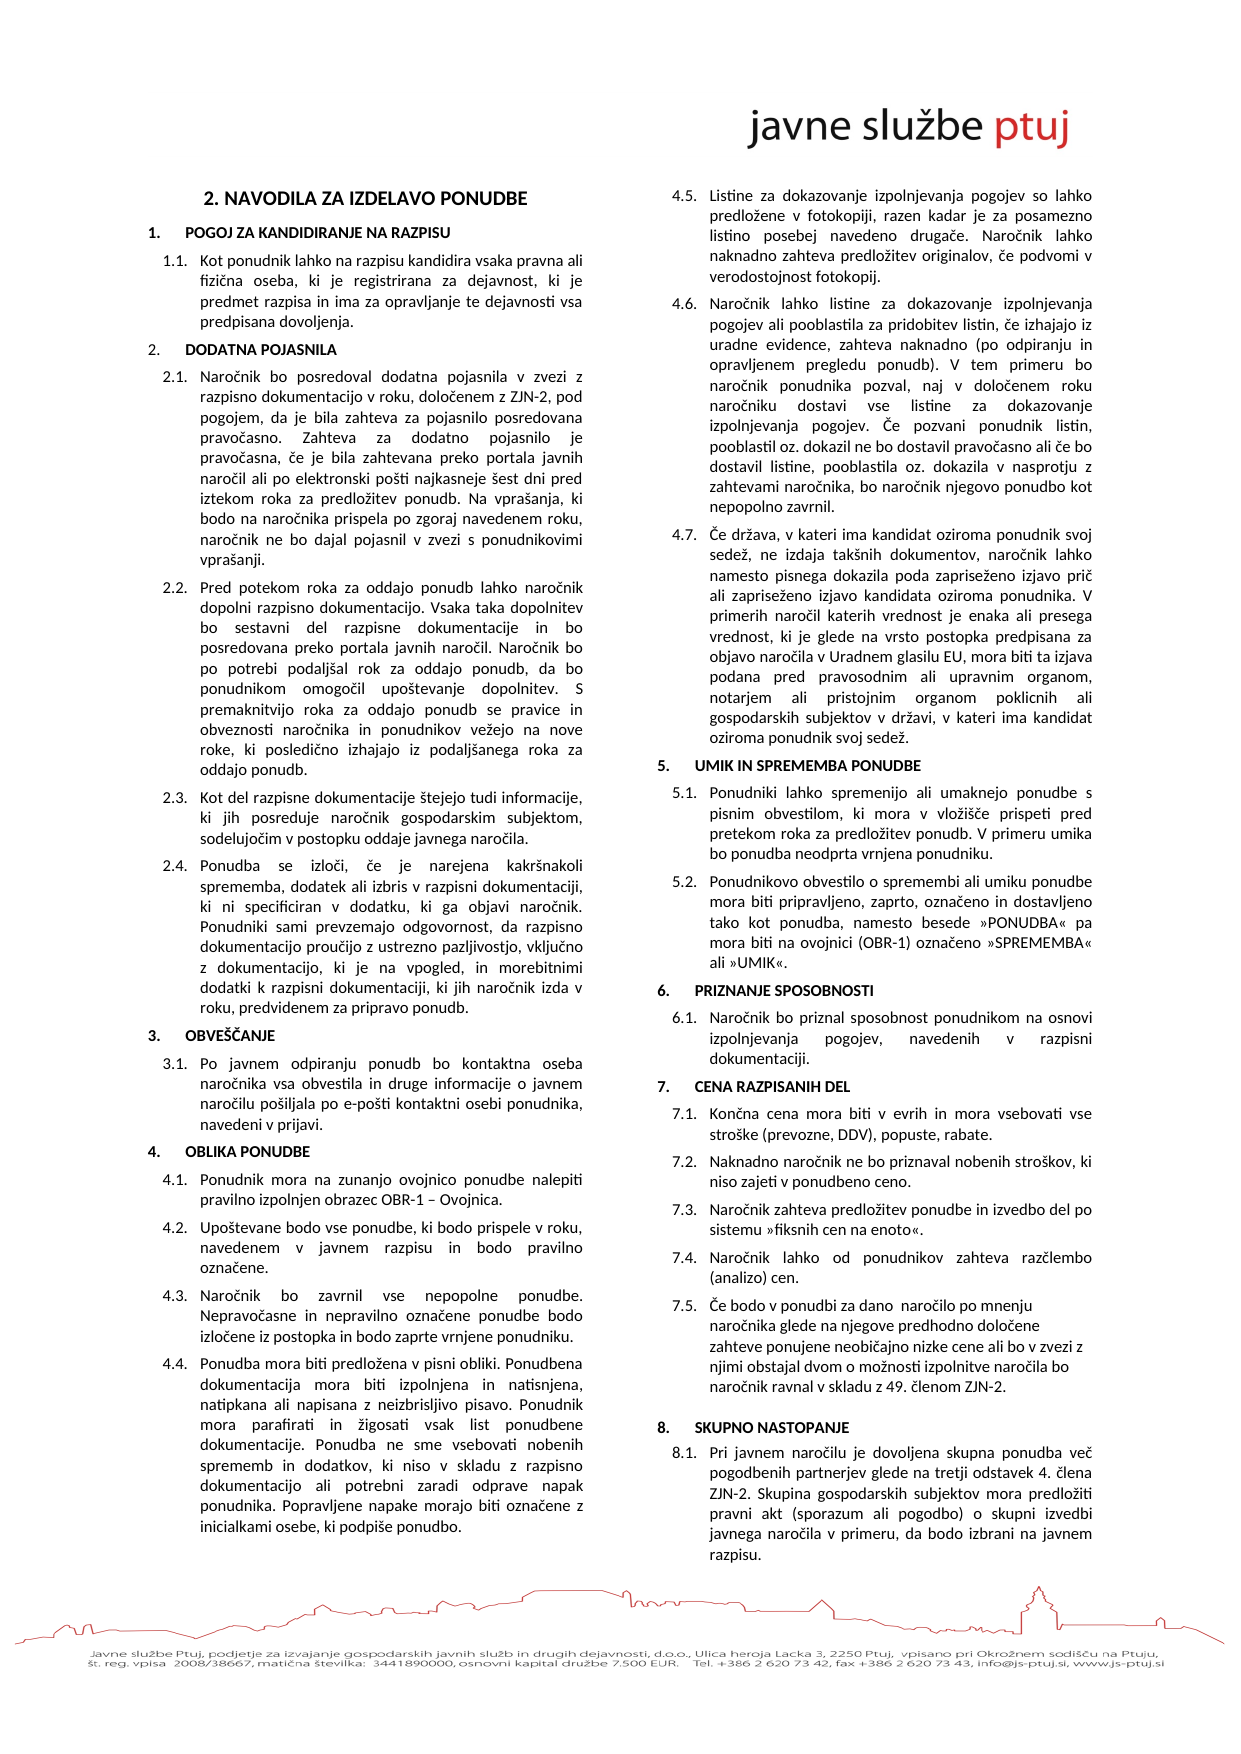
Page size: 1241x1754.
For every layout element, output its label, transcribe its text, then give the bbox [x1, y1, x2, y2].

list Naročnik lahko od ponudnikov zahteva razčlembo (analizo) cen. [672, 1247, 1093, 1288]
list PRIZNANJE SPOSOBNOSTI [657, 980, 1093, 1000]
list Naročnik bo priznal sposobnost ponudnikom na osnovi izpolnjevanja pogojev, navedenih v razpisni dokumentaciji. [672, 1008, 1093, 1069]
list Listine za dokazovanje izpolnjevanja pogojev so lahko predložene v fotokopiji, razen kadar je za posamezno listino posebej navedeno drugače. Naročnik lahko naknadno zahteva predložitev originalov, če podvomi v verodostojnost fotokopij. [672, 185, 1093, 286]
list Pred potekom roka za oddajo ponudb lahko naročnik dopolni razpisno dokumentacijo. Vsaka taka dopolnitev bo sestavni del razpisne dokumentacije in bo posredovana preko portala javnih naročil. Naročnik bo po potrebi podaljšal rok za oddajo ponudb, da bo ponudnikom omogočil upoštevanje dopolnitev. S premaknitvijo roka za oddajo ponudb se pravice in obveznosti naročnika in ponudnikov vežejo na nove roke, ki posledično izhajajo iz podaljšanega roka za oddajo ponudb. [162, 577, 583, 780]
list Ponudnik mora na zunanjo ovojnico ponudbe nalepiti pravilno izpolnjen obrazec OBR-1 – Ovojnica. [162, 1169, 583, 1210]
list Naročnik bo zavrnil vse nepopolne ponudbe. Nepravočasne in nepravilno označene ponudbe bodo izločene iz postopka in bodo zaprte vrnjene ponudniku. [162, 1285, 583, 1346]
list Če bodo v ponudbi za dano naročilo po mnenju naročnika glede na njegove predhodno določene zahteve ponujene neobičajno nizke cene ali bo v zvezi z njimi obstajal dvom o možnosti izpolnitve naročila bo naročnik ravnal v skladu z 49. členom ZJN-2. [672, 1295, 1093, 1397]
list Naročnik bo posredoval dodatna pojasnila v zvezi z razpisno dokumentacijo v roku, določenem z ZJN-2, pod pogojem, da je bila zahteva za pojasnilo posredovana pravočasno. Zahteva za dodatno pojasnilo je pravočasna, če je bila zahtevana preko portala javnih naročil ali po elektronski pošti najkasneje šest dni pred iztekom roka za predložitev ponudb. Na vprašanja, ki bodo na naročnika prispela po zgoraj navedenem roku, naročnik ne bo dajal pojasnil v zvezi s ponudnikovimi vprašanji. [162, 366, 583, 569]
text 2. NAVODILA ZA IZDELAVO PONUDBE [148, 185, 583, 210]
list Ponudba mora biti predložena v pisni obliki. Ponudbena dokumentacija mora biti izpolnjena in natisnjena, natipkana ali napisana z neizbrisljivo pisavo. Ponudnik mora parafirati in žigosati vsak list ponudbene dokumentacije. Ponudba ne sme vsebovati nobenih sprememb in dodatkov, ki niso v skladu z razpisno dokumentacijo ali potrebni zaradi odprave napak ponudnika. Popravljene napake morajo biti označene z inicialkami osebe, ki podpiše ponudbo. [162, 1353, 583, 1536]
list Ponudba se izloči, če je narejena kakršnakoli sprememba, dodatek ali izbris v razpisni dokumentaciji, ki ni specificiran v dodatku, ki ga objavi naročnik. Ponudniki sami prevzemajo odgovornost, da razpisno dokumentacijo proučijo z ustrezno pazljivostjo, vključno z dokumentacijo, ki je na vpogled, in morebitnimi dodatki k razpisni dokumentaciji, ki jih naročnik izda v roku, predvidenem za pripravo ponudb. [162, 856, 583, 1018]
list Pri javnem naročilu je dovoljena skupna ponudba več pogodbenih partnerjev glede na tretji odstavek 4. člena ZJN-2. Skupina gospodarskih subjektov mora predložiti pravni akt (sporazum ali pogodbo) o skupni izvedbi javnega naročila v primeru, da bodo izbrani na javnem razpisu. [672, 1442, 1093, 1564]
subtitle POGOJ ZA KANDIDIRANJE NA RAZPISU [148, 223, 583, 243]
list Ponudnikovo obvestilo o spremembi ali umiku ponudbe mora biti pripravljeno, zaprto, označeno in dostavljeno tako kot ponudba, namesto besede »PONUDBA« pa mora biti na ovojnici (OBR-1) označeno »SPREMEMBA« ali »UMIK«. [672, 871, 1093, 973]
list Če država, v kateri ima kandidat oziroma ponudnik svoj sedež, ne izdaja takšnih dokumentov, naročnik lahko namesto pisnega dokazila poda zapriseženo izjavo prič ali zapriseženo izjavo kandidata oziroma ponudnika. V primerih naročil katerih vrednost je enaka ali presega vrednost, ki je glede na vrsto postopka predpisana za objavo naročila v Uradnem glasilu EU, mora biti ta izjava podana pred pravosodnim ali upravnim organom, notarjem ali pristojnim organom poklicnih ali gospodarskih subjektov v državi, v kateri ima kandidat oziroma ponudnik svoj sedež. [672, 524, 1093, 748]
list DODATNA POJASNILA [148, 339, 583, 359]
list Po javnem odpiranju ponudb bo kontaktna oseba naročnika vsa obvestila in druge informacije o javnem naročilu pošiljala po e-pošti kontaktni osebi ponudnika, navedeni v prijavi. [162, 1053, 583, 1134]
list Kot ponudnik lahko na razpisu kandidira vsaka pravna ali fizična oseba, ki je registrirana za dejavnost, ki je predmet razpisa in ima za opravljanje te dejavnosti vsa predpisana dovoljenja. [162, 250, 583, 332]
list Ponudniki lahko spremenijo ali umaknejo ponudbe s pisnim obvestilom, ki mora v vložišče prispeti pred pretekom roka za predložitev ponudb. V primeru umika bo ponudba neodprta vrnjena ponudniku. [672, 783, 1093, 864]
list Končna cena mora biti v evrih in mora vsebovati vse stroške (prevozne, DDV), popuste, rabate. [672, 1103, 1093, 1144]
list UMIK IN SPREMEMBA PONUDBE [657, 755, 1093, 775]
picture [147, 29, 1093, 157]
list OBLIKA PONUDBE [148, 1141, 583, 1162]
list Upoštevane bodo vse ponudbe, ki bodo prispele v roku, navedenem v javnem razpisu in bodo pravilno označene. [162, 1217, 583, 1278]
list Naknadno naročnik ne bo priznaval nobenih stroškov, ki niso zajeti v ponudbeno ceno. [672, 1151, 1093, 1192]
list CENA RAZPISANIH DEL [657, 1076, 1093, 1096]
list OBVEŠČANJE [148, 1025, 583, 1046]
picture [14, 1577, 1225, 1681]
list Naročnik lahko listine za dokazovanje izpolnjevanja pogojev ali pooblastila za pridobitev listin, če izhajajo iz uradne evidence, zahteva naknadno (po odpiranju in opravljenem pregledu ponudb). V tem primeru bo naročnik ponudnika pozval, naj v določenem roku naročniku dostavi vse listine za dokazovanje izpolnjevanja pogojev. Če pozvani ponudnik listin, pooblastil oz. dokazil ne bo dostavil pravočasno ali če bo dostavil listine, pooblastila oz. dokazila v nasprotju z zahtevami naročnika, bo naročnik njegovo ponudbo kot nepopolno zavrnil. [672, 294, 1093, 517]
list Naročnik zahteva predložitev ponudbe in izvedbo del po sistemu »fiksnih cen na enoto«. [672, 1199, 1093, 1240]
list SKUPNO NASTOPANJE [657, 1417, 1093, 1437]
list Kot del razpisne dokumentacije štejejo tudi informacije, ki jih posreduje naročnik gospodarskim subjektom, sodelujočim v postopku oddaje javnega naročila. [162, 787, 583, 848]
